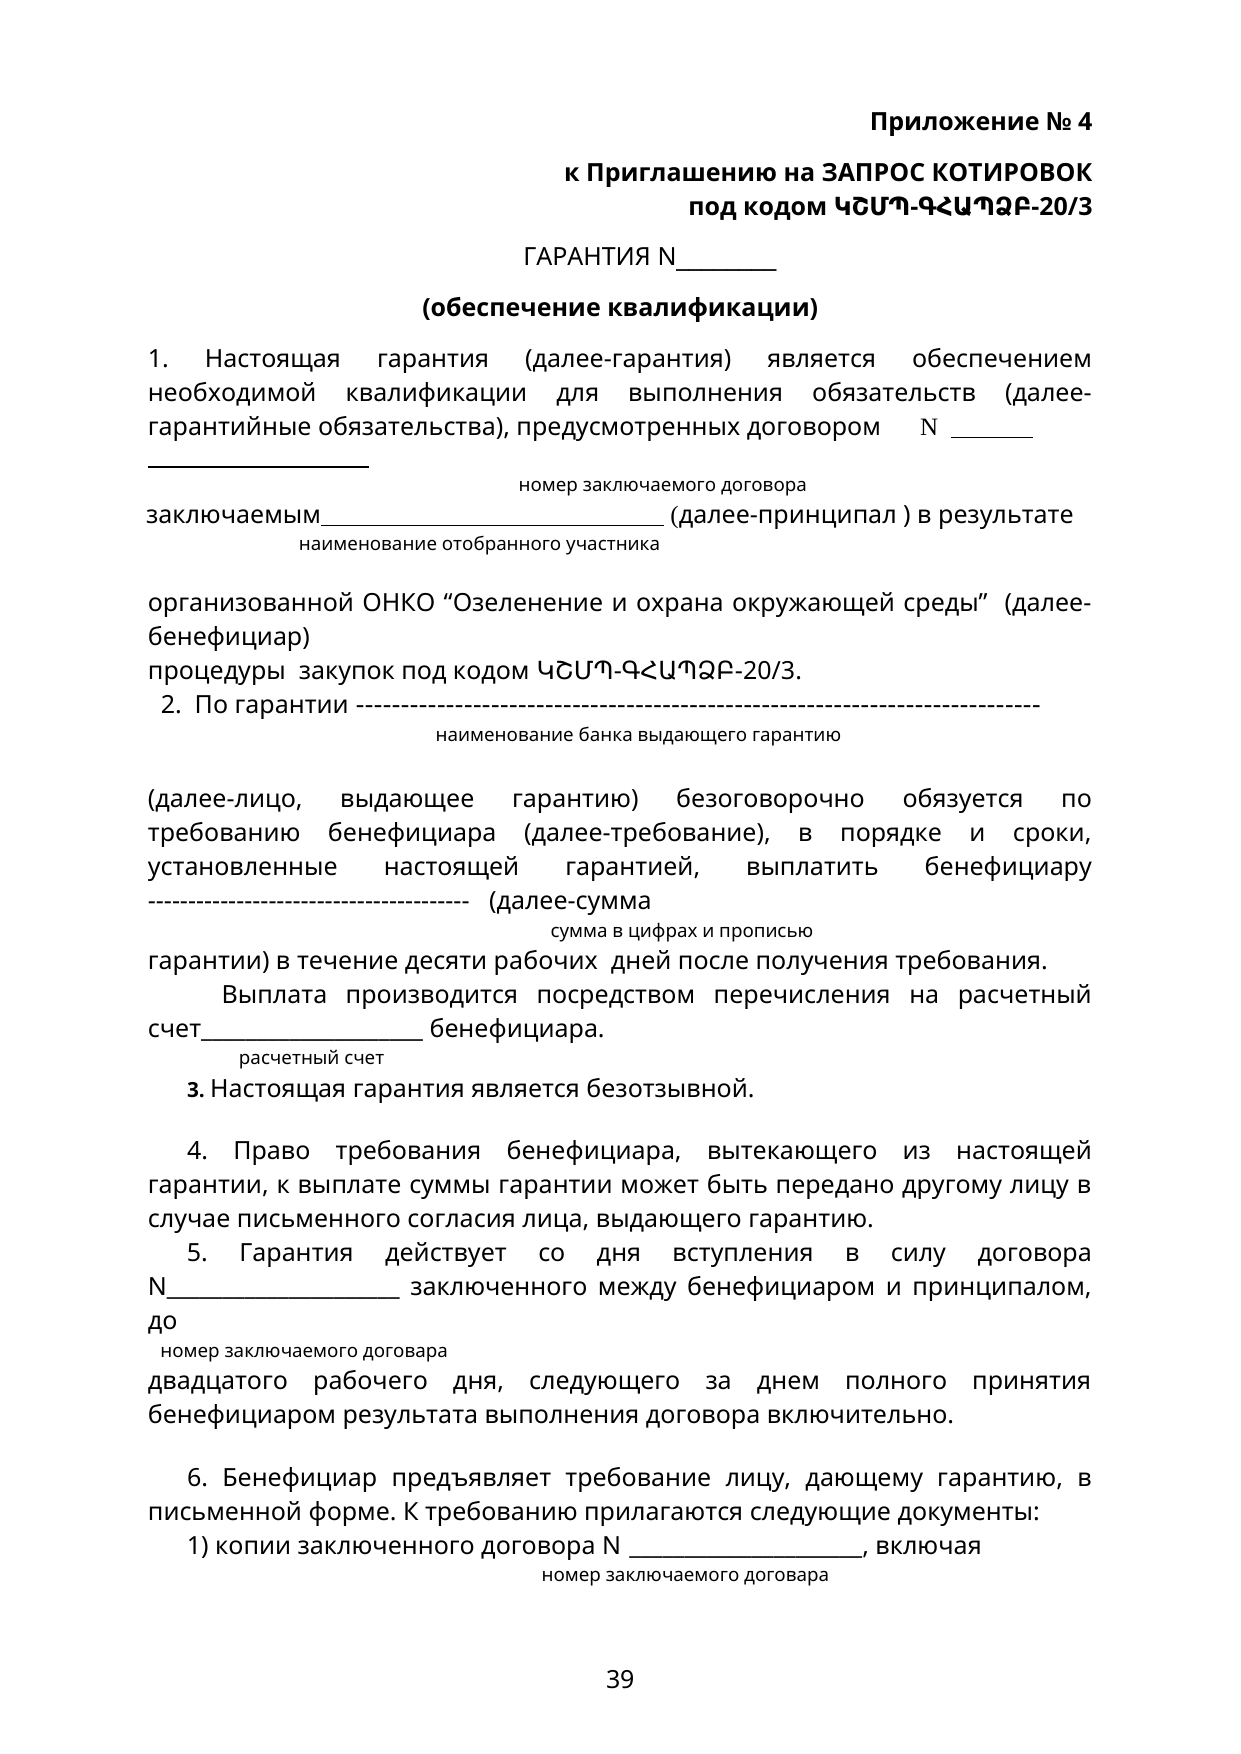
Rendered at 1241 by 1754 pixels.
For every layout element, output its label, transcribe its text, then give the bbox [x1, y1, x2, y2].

text номер заключаемого договора [133, 471, 1092, 497]
text (обеспечение квалификации) [207, 290, 1034, 324]
text (далее-лицо, выдающее гарантию) безоговорочно обязуется по требованию бенефициара (далее-требование), в порядке и сроки, установленные настоящей гарантией, выплатить бенефициару ---------------------------------------- (далее-сумма [148, 781, 1092, 917]
text номер заключаемого договара [148, 1337, 1092, 1363]
text ГАРАНТИЯ N________ [148, 239, 1092, 273]
text организованной ОНКО “Озеленение и охрана окружающей среды” (далее-бенефициар) [148, 585, 1092, 653]
text двадцатого рабочего дня, следующего за днем полного принятия бенефициаром результата выполнения договора включительно. [148, 1363, 1092, 1431]
text номер заключаемого договара [148, 1561, 1092, 1587]
text 6. Бенефициар предъявляет требование лицу, дающему гарантию, в письменной форме. К требованию прилагаются следующие документы: [148, 1459, 1092, 1527]
text 3. Настоящая гарантия является безотзывной. [148, 1070, 1092, 1104]
text 1. Настоящая гарантия (далее-гарантия) является обеспечением необходимой квалификации для выполнения обязательств (далее-гарантийные обязательства), предусмотренных договором N [148, 340, 1092, 471]
text 4. Право требования бенефициара, вытекающего из настоящей гарантии, к выплате суммы гарантии может быть передано другому лицу в случае письменного согласия лица, выдающего гарантию. [148, 1133, 1092, 1235]
text Приложение № 4 [148, 103, 1092, 137]
text 1) копии заключенного договора N _____________________, включая [148, 1527, 1092, 1561]
text наименование отобранного участника [133, 531, 1092, 556]
text 5. Гарантия действует со дня вступления в силу договора N_____________________ заключенного между бенефициаром и принципалом, до [148, 1235, 1092, 1337]
text к Приглашению на ЗАПРОС КОТИРОВОК под кодом ԿՇՄՊ-ԳՀԱՊՁԲ-20/3 [148, 154, 1092, 222]
text процедуры закупок под кодом ԿՇՄՊ-ԳՀԱՊՁԲ-20/3. [148, 653, 1092, 687]
text Выплата производится посредством перечисления на расчетный счет____________________ бенефициара. [148, 977, 1092, 1045]
text гарантии) в течение десяти рабочих дней после получения требования. [148, 942, 1092, 977]
text заключаемым (далее-принципал ) в результате [133, 497, 1092, 531]
text наименование банка выдающего гарантию [148, 721, 1092, 747]
text сумма в цифрах и прописью [148, 917, 1092, 942]
text расчетный счет [148, 1045, 1092, 1070]
text 2. По гарантии ---------------------------------------------------------------------------- [148, 687, 1092, 721]
